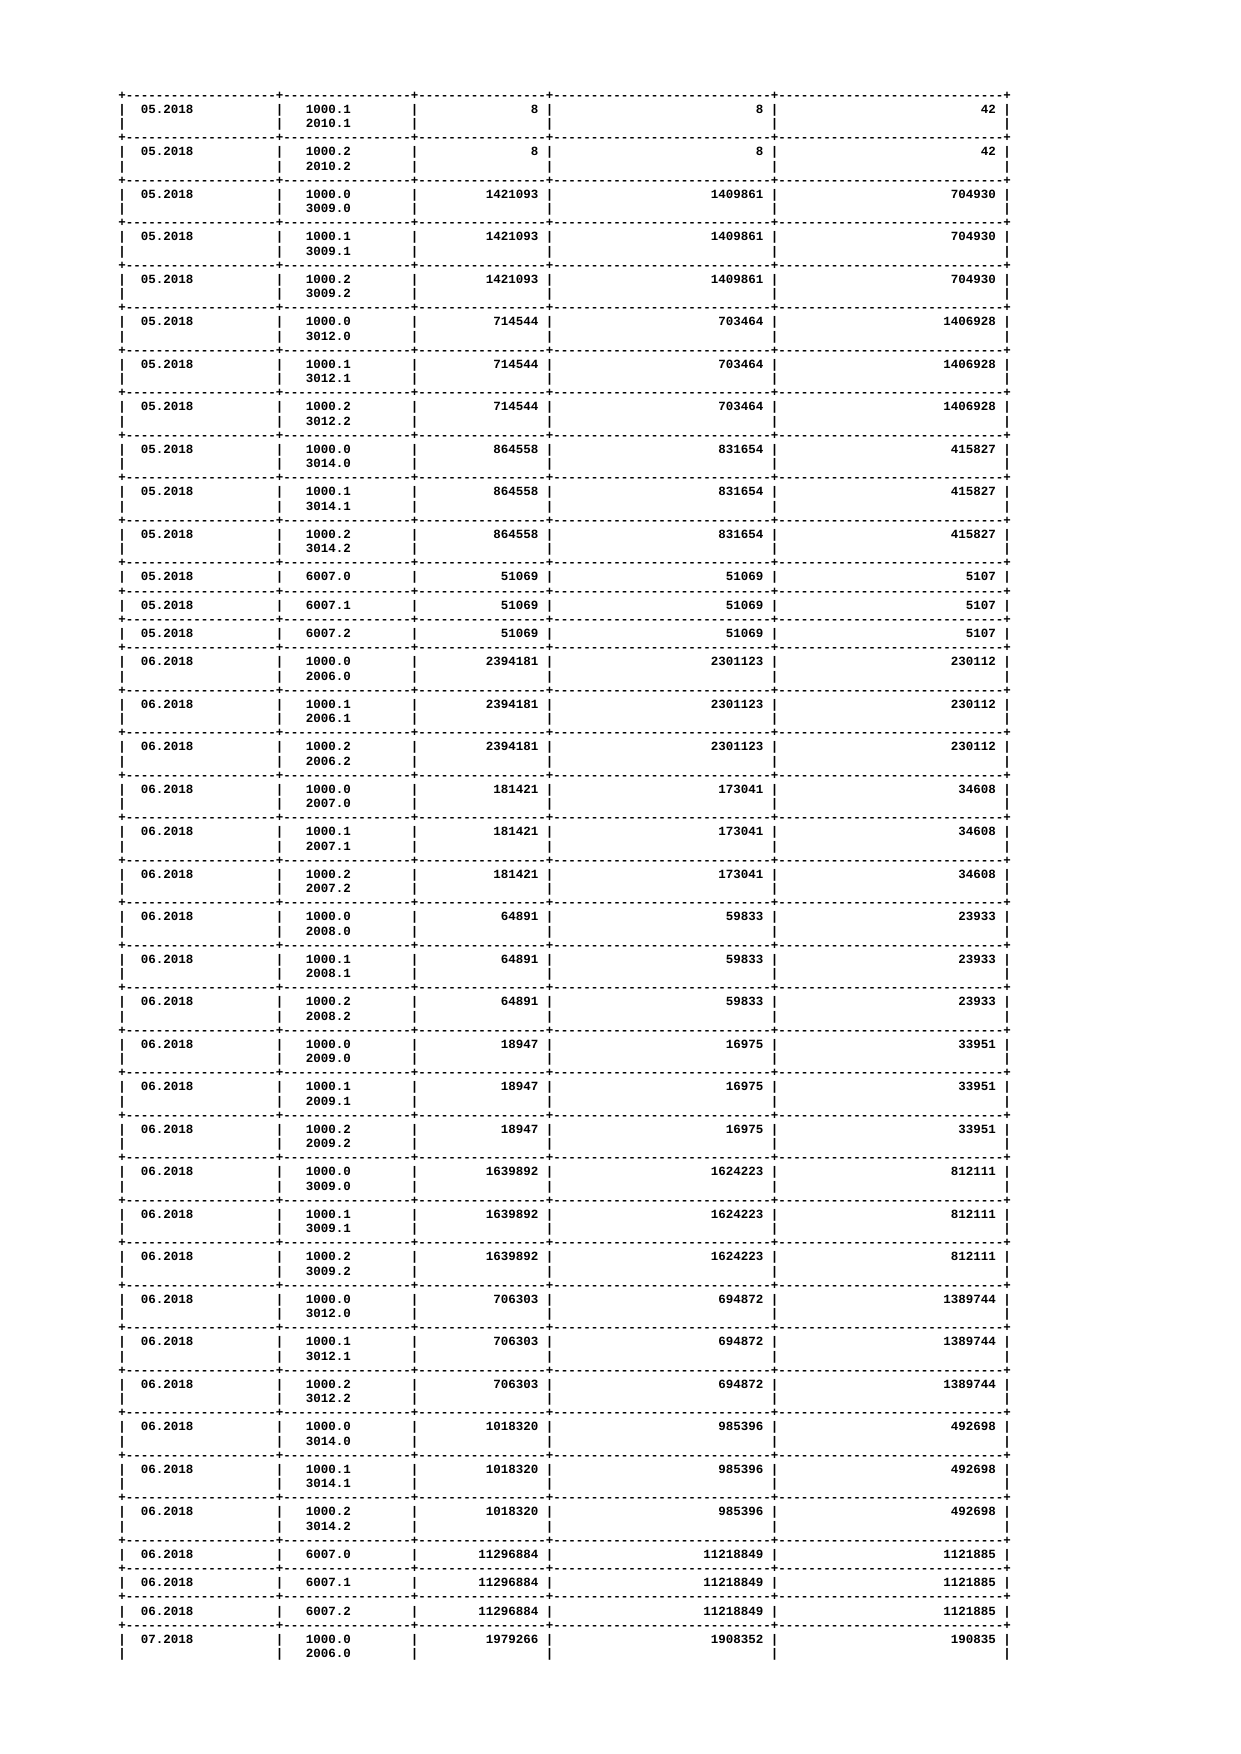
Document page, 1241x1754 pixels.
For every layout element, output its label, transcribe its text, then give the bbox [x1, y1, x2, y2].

text | 05.2018 | 1000.1 | 864558 | 831654 | 415827 | [118, 485, 1122, 499]
text | | 3012.2 | | | | [118, 414, 1122, 429]
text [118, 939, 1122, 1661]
text | 05.2018 | 6007.1 | 51069 | 51069 | 5107 | [118, 599, 1122, 613]
text | | 2008.0 | | | | [118, 924, 1122, 939]
text | | 3009.0 | | | | [118, 202, 1122, 216]
text | | 3012.1 | | | | [118, 372, 1122, 386]
text | | 2006.0 | | | | [118, 669, 1122, 684]
text | | 3014.0 | | | | [118, 457, 1122, 471]
text +--------------------+-----------------+-----------------+-----------------------------+------------------------------+ [118, 429, 1122, 443]
text +--------------------+-----------------+-----------------+-----------------------------+------------------------------+ [118, 344, 1122, 358]
text | 05.2018 | 1000.2 | 714544 | 703464 | 1406928 | [118, 400, 1122, 414]
text | 05.2018 | 1000.2 | 1421093 | 1409861 | 704930 | [118, 273, 1122, 287]
text +--------------------+-----------------+-----------------+-----------------------------+------------------------------+ [118, 811, 1122, 825]
text +--------------------+-----------------+-----------------+-----------------------------+------------------------------+ [118, 174, 1122, 188]
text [118, 89, 1122, 103]
text | | 3009.2 | | | | [118, 287, 1122, 301]
text +--------------------+-----------------+-----------------+-----------------------------+------------------------------+ [118, 896, 1122, 910]
text | 06.2018 | 1000.2 | 181421 | 173041 | 34608 | [118, 868, 1122, 882]
text +--------------------+-----------------+-----------------+-----------------------------+------------------------------+ [118, 301, 1122, 315]
text | | 2006.2 | | | | [118, 754, 1122, 769]
text | | 2010.2 | | | | [118, 159, 1122, 174]
text | | 2007.0 | | | | [118, 797, 1122, 811]
text | 05.2018 | 1000.2 | 8 | 8 | 42 | [118, 145, 1122, 159]
text | 05.2018 | 1000.2 | 864558 | 831654 | 415827 | [118, 528, 1122, 542]
text +--------------------+-----------------+-----------------+-----------------------------+------------------------------+ [118, 641, 1122, 655]
text | 05.2018 | 1000.1 | 8 | 8 | 42 | [118, 103, 1122, 117]
text | 05.2018 | 1000.1 | 1421093 | 1409861 | 704930 | [118, 230, 1122, 244]
text | 05.2018 | 6007.2 | 51069 | 51069 | 5107 | [118, 627, 1122, 641]
text +--------------------+-----------------+-----------------+-----------------------------+------------------------------+ [118, 259, 1122, 273]
text +--------------------+-----------------+-----------------+-----------------------------+------------------------------+ [118, 726, 1122, 740]
text | 06.2018 | 1000.2 | 2394181 | 2301123 | 230112 | [118, 740, 1122, 754]
text | 06.2018 | 1000.0 | 64891 | 59833 | 23933 | [118, 910, 1122, 924]
text | 05.2018 | 1000.0 | 1421093 | 1409861 | 704930 | [118, 188, 1122, 202]
text +--------------------+-----------------+-----------------+-----------------------------+------------------------------+ [118, 769, 1122, 783]
text | | 3012.0 | | | | [118, 329, 1122, 344]
text | | 3009.1 | | | | [118, 244, 1122, 259]
text +--------------------+-----------------+-----------------+-----------------------------+------------------------------+ [118, 216, 1122, 230]
text | 06.2018 | 1000.0 | 181421 | 173041 | 34608 | [118, 783, 1122, 797]
text | 06.2018 | 1000.0 | 2394181 | 2301123 | 230112 | [118, 655, 1122, 669]
text | 06.2018 | 1000.1 | 181421 | 173041 | 34608 | [118, 825, 1122, 839]
text +--------------------+-----------------+-----------------+-----------------------------+------------------------------+ [118, 684, 1122, 698]
text | | 2007.1 | | | | [118, 839, 1122, 854]
text | 05.2018 | 1000.0 | 714544 | 703464 | 1406928 | [118, 315, 1122, 329]
text | | 3014.1 | | | | [118, 499, 1122, 514]
text +--------------------+-----------------+-----------------+-----------------------------+------------------------------+ [118, 556, 1122, 570]
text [118, 131, 1122, 145]
text +--------------------+-----------------+-----------------+-----------------------------+------------------------------+ [118, 386, 1122, 400]
text | 05.2018 | 1000.0 | 864558 | 831654 | 415827 | [118, 443, 1122, 457]
text | | 2006.1 | | | | [118, 712, 1122, 726]
text | 06.2018 | 1000.1 | 2394181 | 2301123 | 230112 | [118, 698, 1122, 712]
text | | 2007.2 | | | | [118, 882, 1122, 896]
text +--------------------+-----------------+-----------------+-----------------------------+------------------------------+ [118, 514, 1122, 528]
text +--------------------+-----------------+-----------------+-----------------------------+------------------------------+ [118, 854, 1122, 868]
text | | 2010.1 | | | | [118, 117, 1122, 131]
text +--------------------+-----------------+-----------------+-----------------------------+------------------------------+ [118, 613, 1122, 627]
text | 05.2018 | 1000.1 | 714544 | 703464 | 1406928 | [118, 358, 1122, 372]
text +--------------------+-----------------+-----------------+-----------------------------+------------------------------+ [118, 471, 1122, 485]
text +--------------------+-----------------+-----------------+-----------------------------+------------------------------+ [118, 584, 1122, 599]
text | 05.2018 | 6007.0 | 51069 | 51069 | 5107 | [118, 570, 1122, 584]
text | | 3014.2 | | | | [118, 542, 1122, 556]
